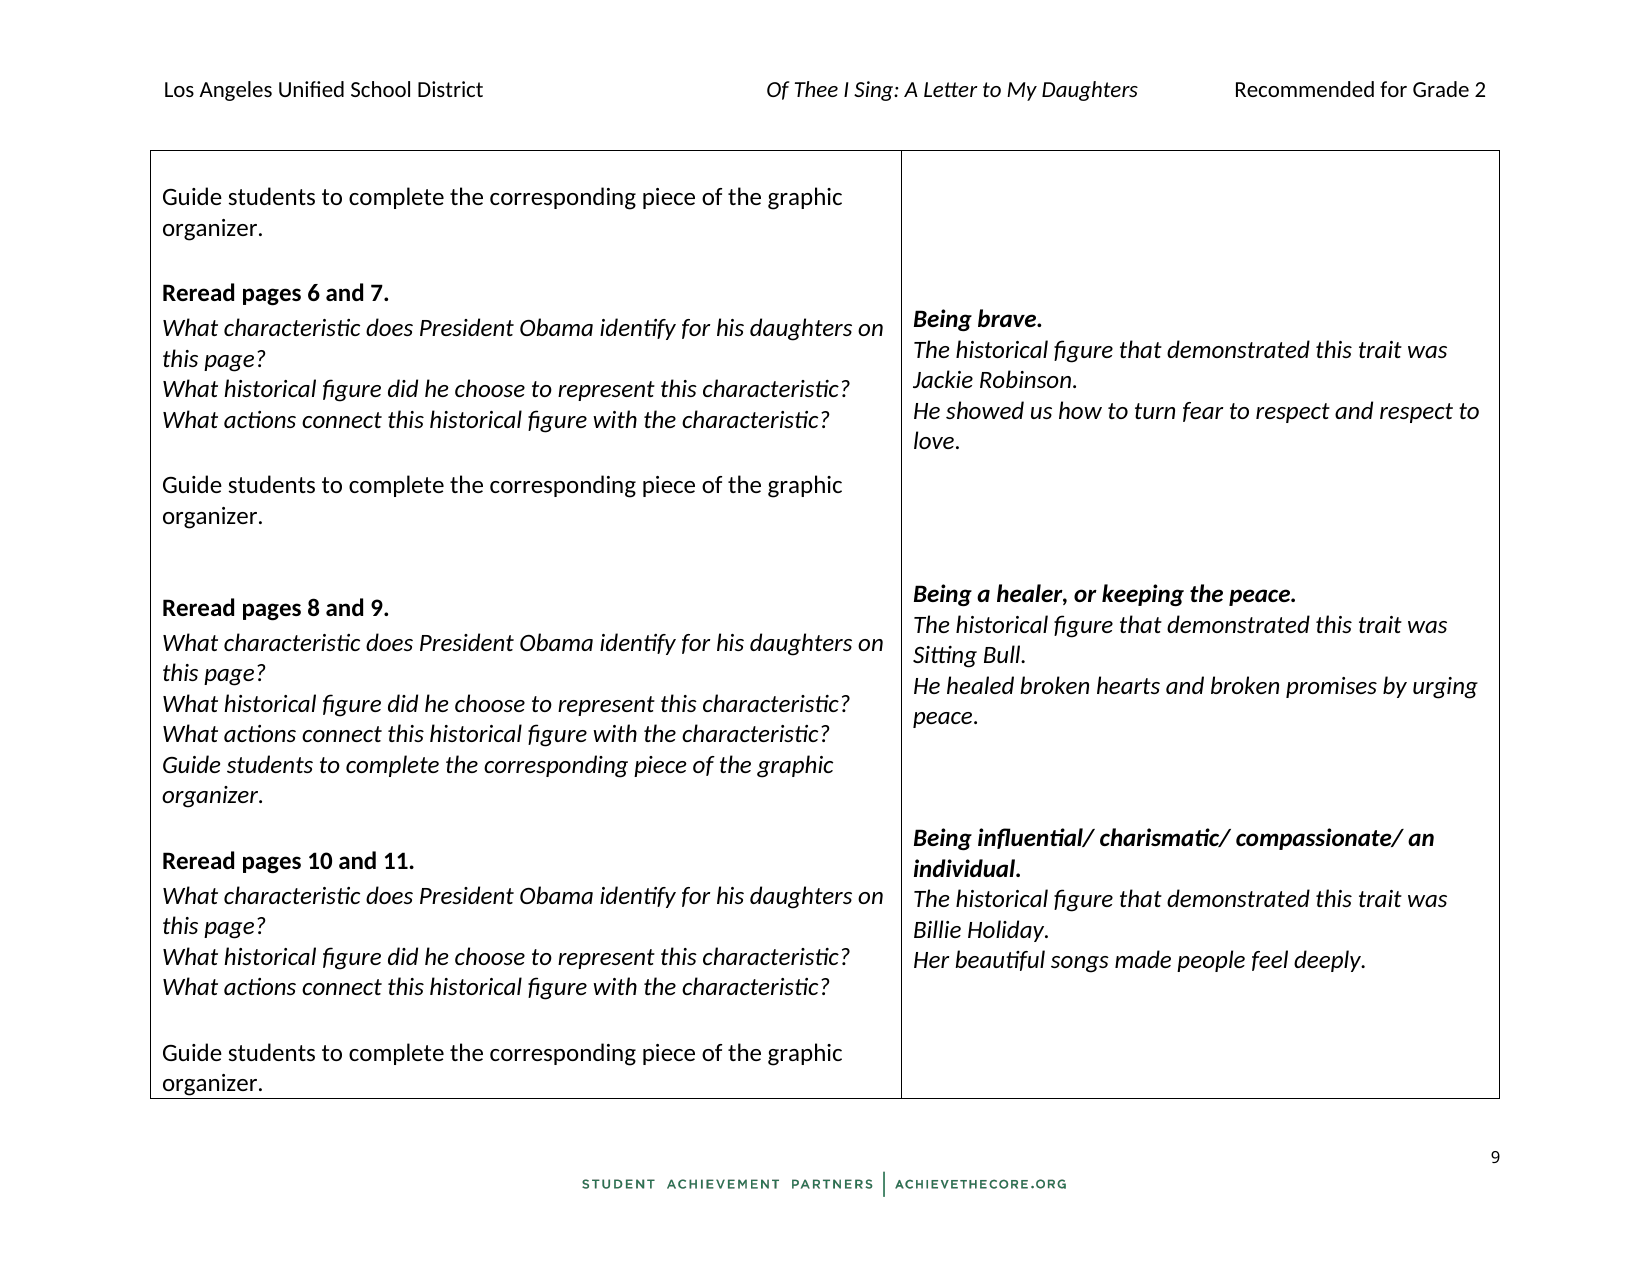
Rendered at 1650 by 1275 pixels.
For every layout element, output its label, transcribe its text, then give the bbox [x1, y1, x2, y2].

picture [571, 1168, 1079, 1200]
